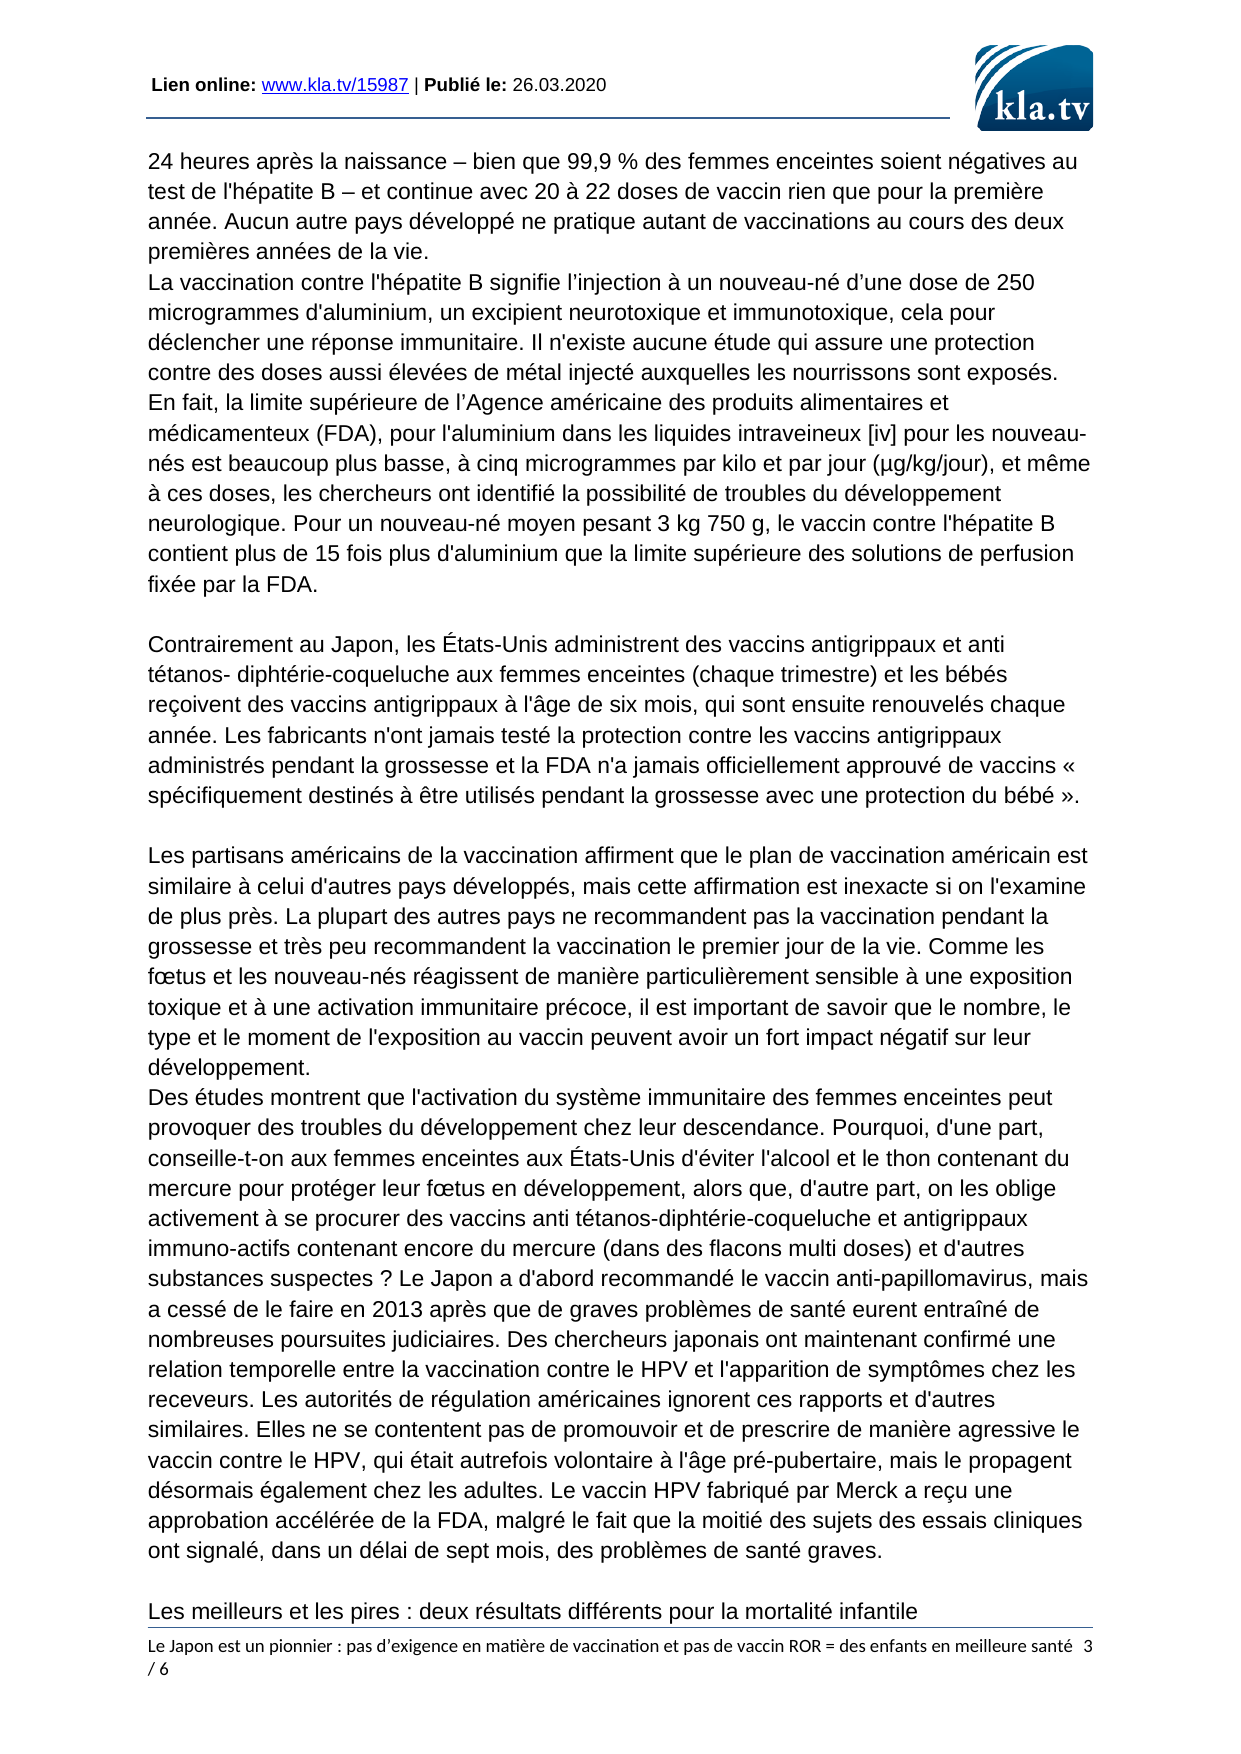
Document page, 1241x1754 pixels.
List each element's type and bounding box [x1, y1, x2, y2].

text [148, 148, 1093, 1624]
